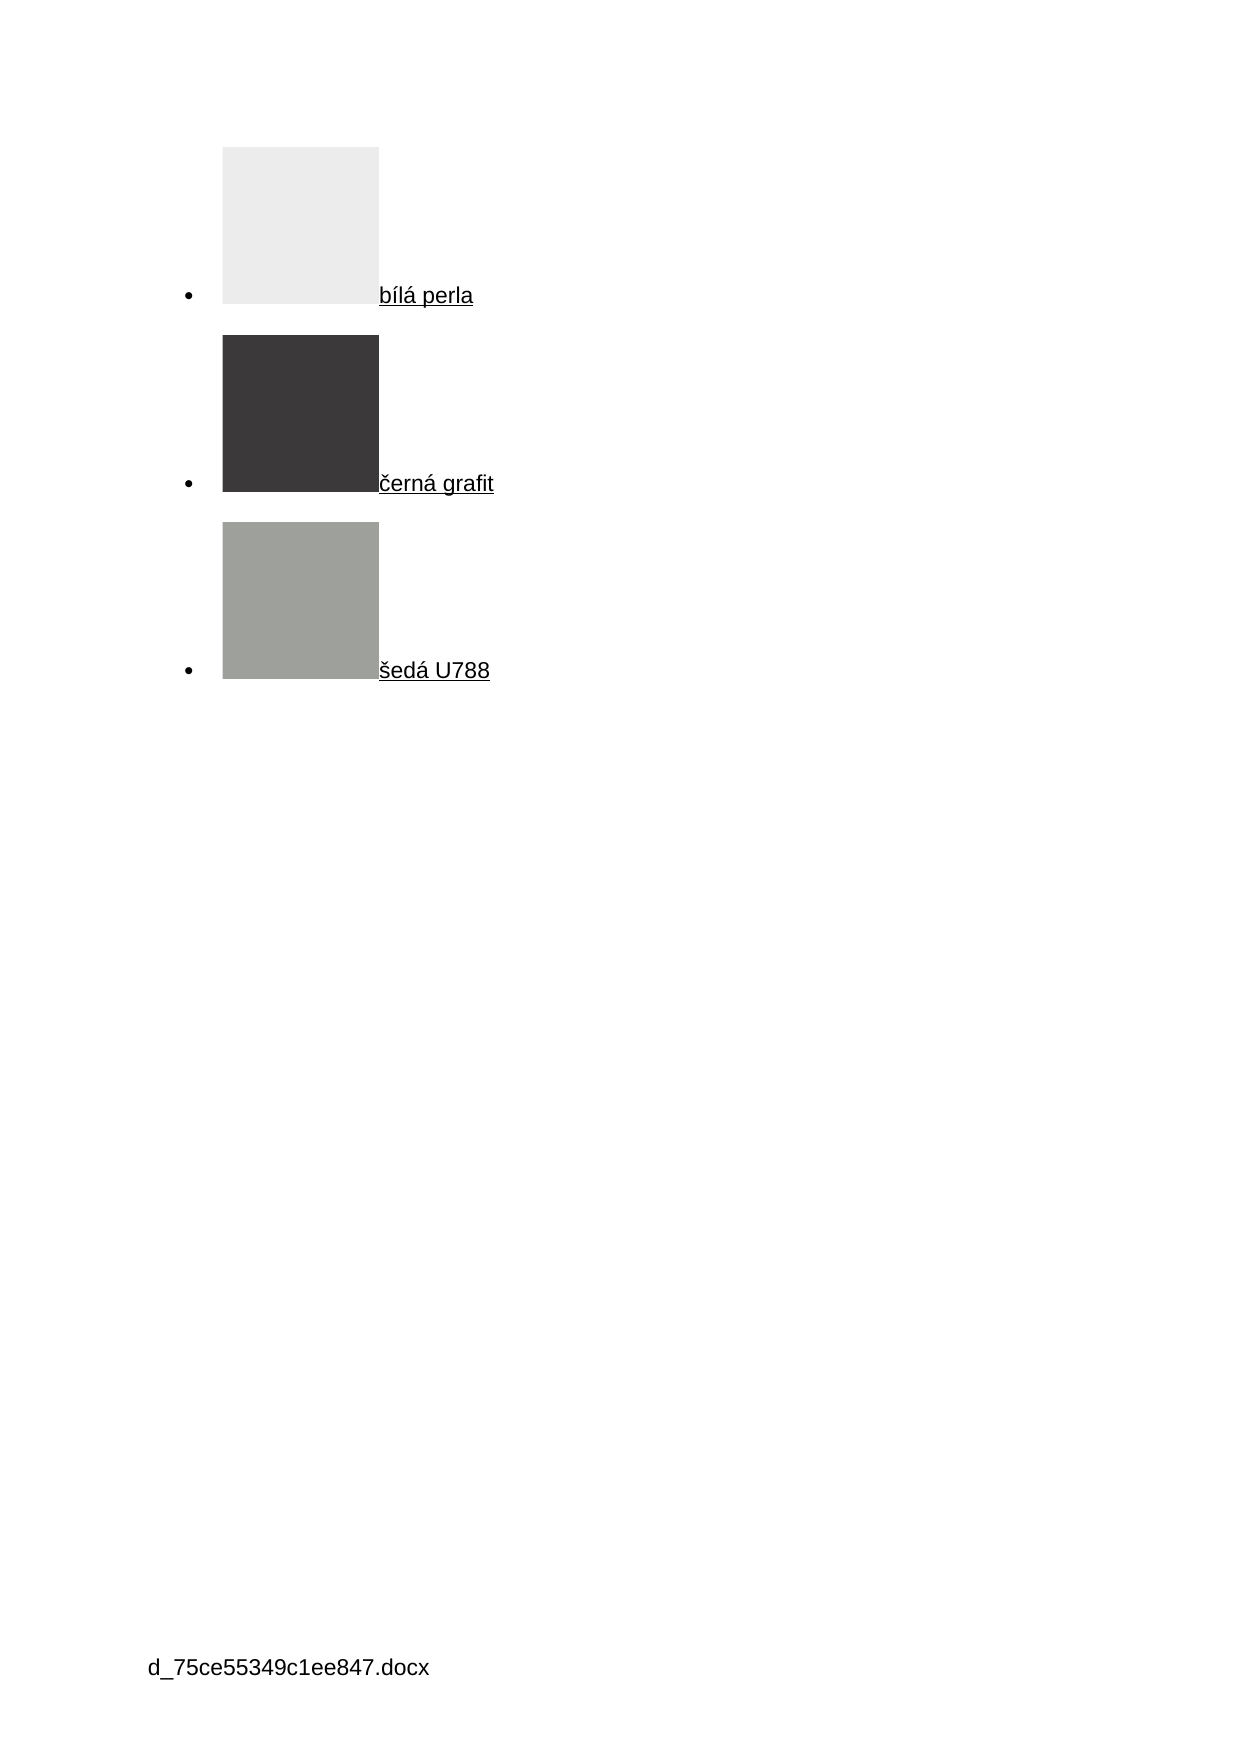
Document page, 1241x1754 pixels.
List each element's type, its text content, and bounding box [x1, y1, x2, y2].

list bílá perla [185, 148, 1093, 309]
picture [222, 522, 379, 679]
picture [222, 335, 379, 492]
picture [222, 147, 379, 304]
list šedá U788 [185, 523, 1093, 684]
list černá grafit [185, 335, 1093, 496]
